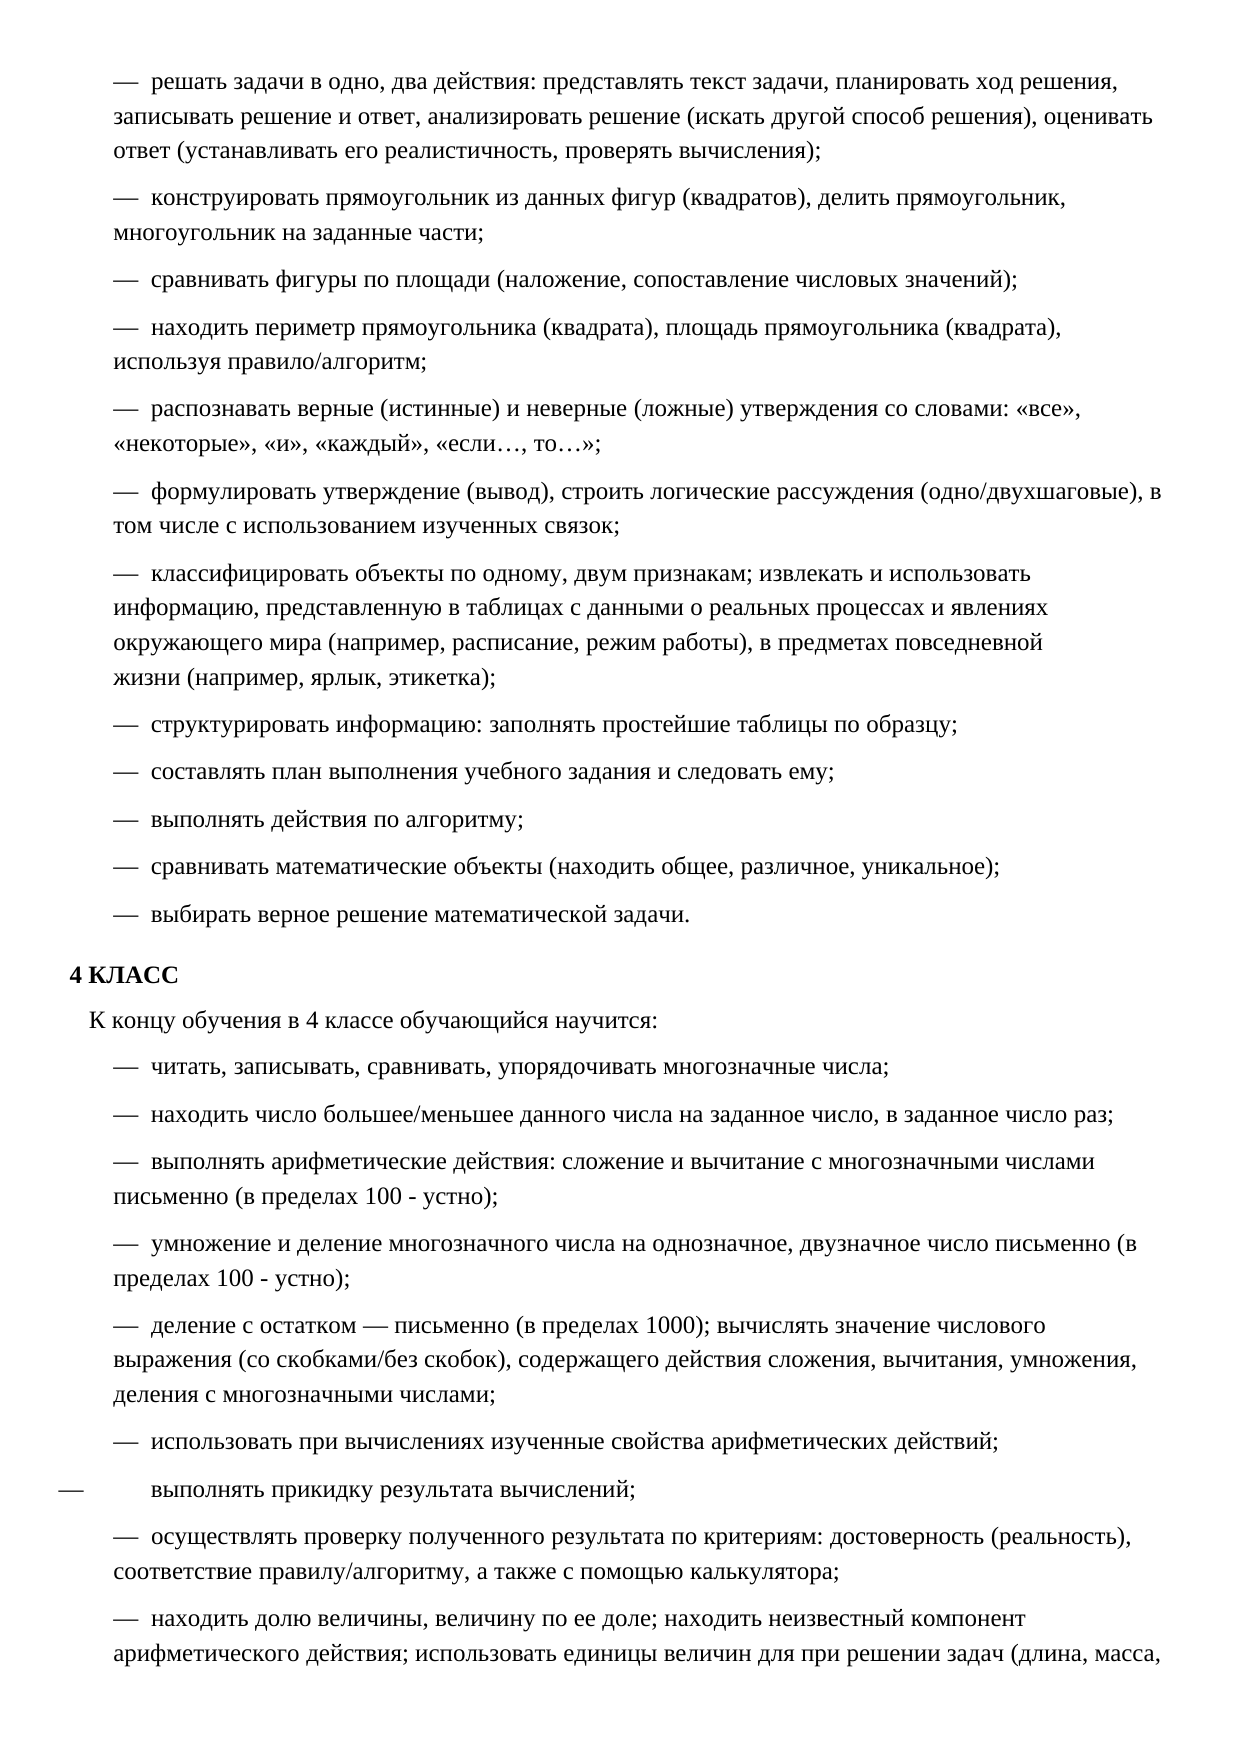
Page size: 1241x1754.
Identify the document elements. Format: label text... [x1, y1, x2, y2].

list читать, записывать, сравнивать, упорядочивать многозначные числа; [113, 1051, 1182, 1080]
list выполнять арифметические действия: сложение и вычитание с многозначными числами письменно (в пределах 100 - устно); [113, 1146, 1096, 1210]
list формулировать утверждение (вывод), строить логические рассуждения (одно/двухшаговые), в том числе с использованием изученных связок; [113, 476, 1163, 539]
subtitle КЛАСС [69, 960, 1182, 989]
list использовать при вычислениях изученные свойства арифметических действий; [113, 1426, 1182, 1455]
text К концу обучения в 4 классе обучающийся научится: [87, 1005, 659, 1034]
list выбирать верное решение математической задачи. [113, 899, 1182, 927]
list умножение и деление многозначного числа на однозначное, двузначное число письменно (в пределах 100 - устно); [113, 1228, 1138, 1292]
list классифицировать объекты по одному, двум признакам; извлекать и использовать информацию, представленную в таблицах с данными о реальных процессах и явлениях окружающего мира (например, расписание, режим работы), в предметах повседневной жизни (например, ярлык, этикетка); [113, 558, 1050, 691]
list выполнять действия по алгоритму; [113, 804, 1182, 832]
list деление с остатком — письменно (в пределах 1000); вычислять значение числового выражения (со скобками/без скобок), содержащего действия сложения, вычитания, умножения, деления с многозначными числами; [113, 1310, 1138, 1408]
list осуществлять проверку полученного результата по критериям: достоверность (реальность), соответствие правилу/алгоритму, а также с помощью калькулятора; [113, 1521, 1132, 1585]
list структурировать информацию: заполнять простейшие таблицы по образцу; [113, 709, 1182, 737]
list решать задачи в одно, два действия: представлять текст задачи, планировать ход решения, записывать решение и ответ, анализировать решение (искать другой способ решения), оценивать ответ (устанавливать его реалистичность, проверять вычисления); [113, 66, 1154, 164]
list сравнивать математические объекты (находить общее, различное, уникальное); [113, 851, 1182, 880]
list находить число большее/меньшее данного числа на заданное число, в заданное число раз; [113, 1099, 1182, 1128]
text «некоторые», «и», «каждый», «если…, то…»; [113, 428, 1182, 457]
list составлять план выполнения учебного задания и следовать ему; [113, 756, 1182, 785]
list конструировать прямоугольник из данных фигур (квадратов), делить прямоугольник, многоугольник на заданные части; [113, 182, 1067, 246]
list находить долю величины, величину по ее доле; находить неизвестный компонент арифметического действия; использовать единицы величин для при решении задач (длина, масса, [113, 1603, 1161, 1667]
list находить периметр прямоугольника (квадрата), площадь прямоугольника (квадрата), используя правило/алгоритм; [113, 312, 1063, 375]
list распознавать верные (истинные) и неверные (ложные) утверждения со словами: «все», [113, 393, 1182, 422]
list выполнять прикидку результата вычислений; [58, 1474, 692, 1503]
list сравнивать фигуры по площади (наложение, сопоставление числовых значений); [113, 264, 1182, 293]
